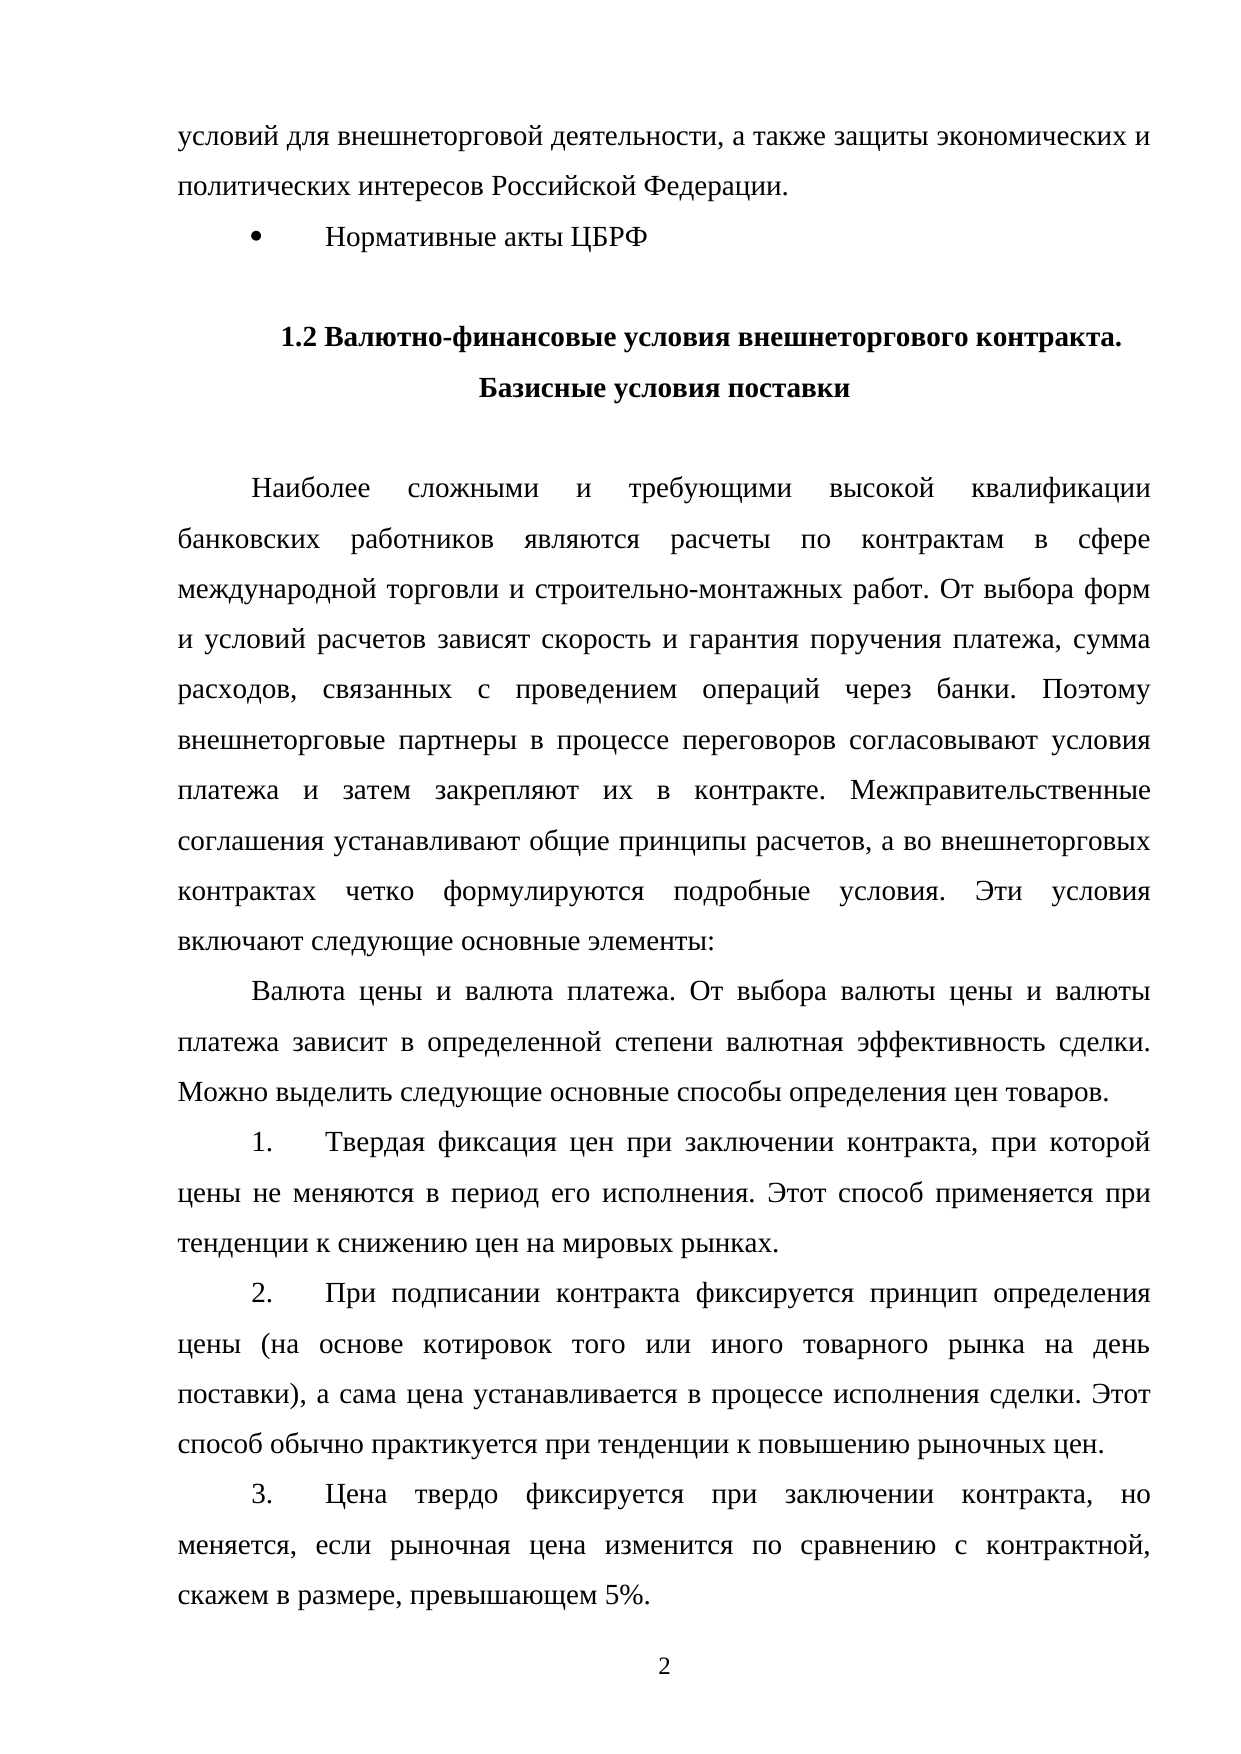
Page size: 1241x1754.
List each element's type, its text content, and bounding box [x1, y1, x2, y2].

list Нормативные акты ЦБРФ [177, 219, 1152, 252]
list Твердая фиксация цен при заключении контракта, при которой цены не меняются в период его исполнения. Этот способ применяется при тенденции к снижению цен на мировых рынках. [177, 1124, 1152, 1259]
subtitle 1.2 Валютно-финансовые условия внешнеторгового контракта. Базисные условия поставки [177, 319, 1152, 403]
list Цена твердо фиксируется при заключении контракта, но меняется, если рыночная цена изменится по сравнению с контрактной, скажем в размере, превышающем 5%. [177, 1477, 1152, 1611]
list При подписании контракта фиксируется принцип определения цены (на основе котировок того или иного товарного рынка на день поставки), а сама цена устанавливается в процессе исполнения сделки. Этот способ обычно практикуется при тенденции к повышению рыночных цен. [177, 1275, 1152, 1460]
text Валюта цены и валюта платежа. От выбора валюты цены и валюты платежа зависит в определенной степени валютная эффективность сделки. Можно выделить следующие основные способы определения цен товаров. [177, 973, 1152, 1108]
text Наиболее сложными и требующими высокой квалификации банковских работников являются расчеты по контрактам в сфере международной торговли и строительно-монтажных работ. От выбора форм и условий расчетов зависят скорость и гарантия поручения платежа, сумма расходов, связанных с проведением операций через банки. Поэтому внешнеторговые партнеры в процессе переговоров согласовывают условия платежа и затем закрепляют их в контракте. Межправительственные соглашения устанавливают общие принципы расчетов, а во внешнеторговых контрактах четко формулируются подробные условия. Эти условия включают следующие основные элементы: [177, 470, 1152, 957]
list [177, 118, 1152, 202]
